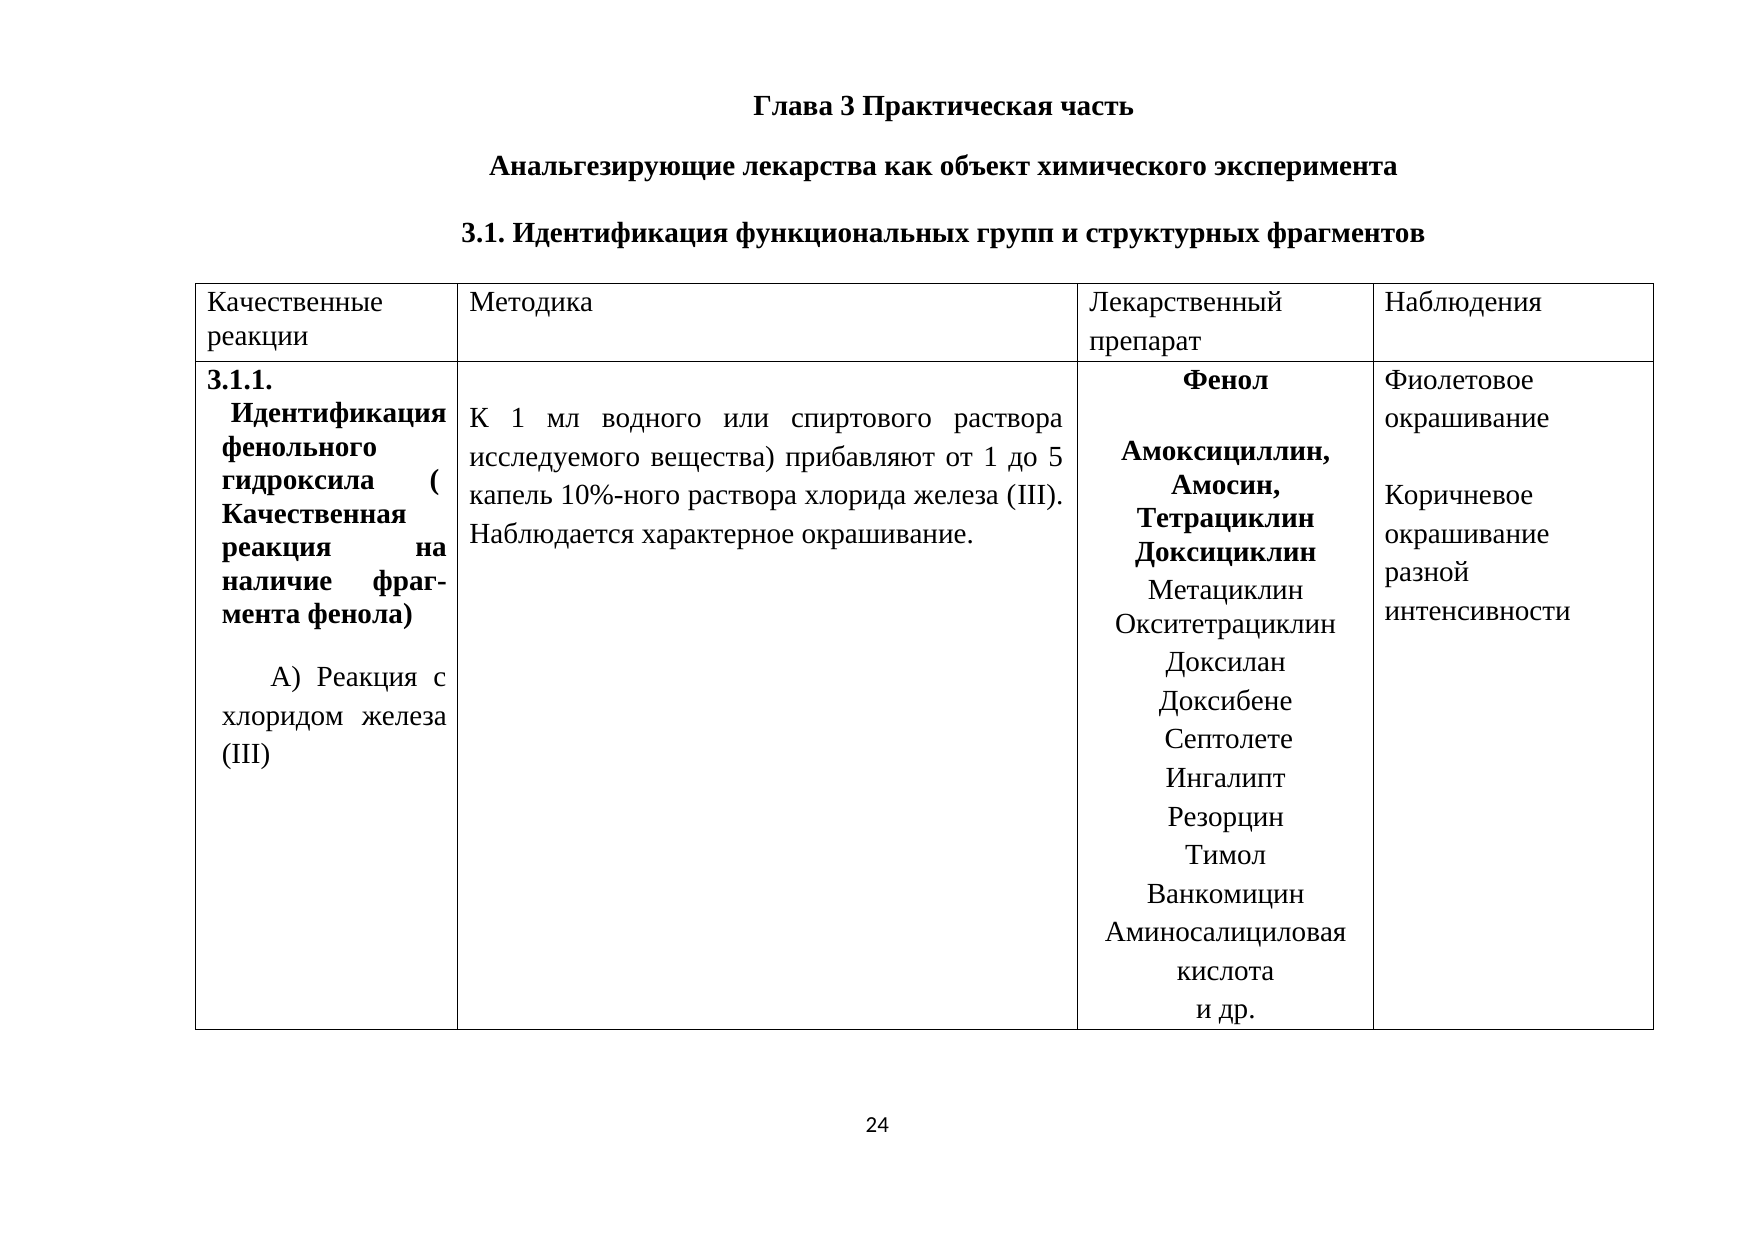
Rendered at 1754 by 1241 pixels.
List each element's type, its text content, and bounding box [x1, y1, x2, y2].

table_header Качественные реакции [196, 284, 457, 361]
table_header Наблюдения [1374, 284, 1653, 361]
table_header Лекарственный препарат [1078, 284, 1373, 361]
table_cell Фенол Амоксициллин, Амосин, Тетрациклин Доксициклин Метациклин Окситетрациклин Доксилан Доксибене Септолете Ингалипт Резорцин Тимол Ванкомицин Аминосалициловая кислота и др. [1078, 362, 1373, 1029]
table_cell К 1 мл водного или спиртового раствора исследуемого вещества) прибавляют от 1 до 5 капель 10%-ного раствора хлорида железа (III). Наблюдается характерное окрашивание. [458, 362, 1077, 1029]
table_header Методика [458, 284, 1077, 361]
text 3.1. Идентификация функциональных групп и структурных фрагментов [207, 216, 1680, 249]
text Глава 3 Практическая часть [207, 88, 1680, 122]
text Анальгезирующие лекарства как объект химического эксперимента [207, 148, 1680, 181]
table_cell 3.1.1. Идентификация фенольного гидроксила ( Качественная реакция на наличие фраг-мента фенола) А) Реакция с хлоридом железа (III) [196, 362, 457, 1029]
table_cell Фиолетовое окрашивание Коричневое окрашивание разной интенсивности [1374, 362, 1653, 1029]
